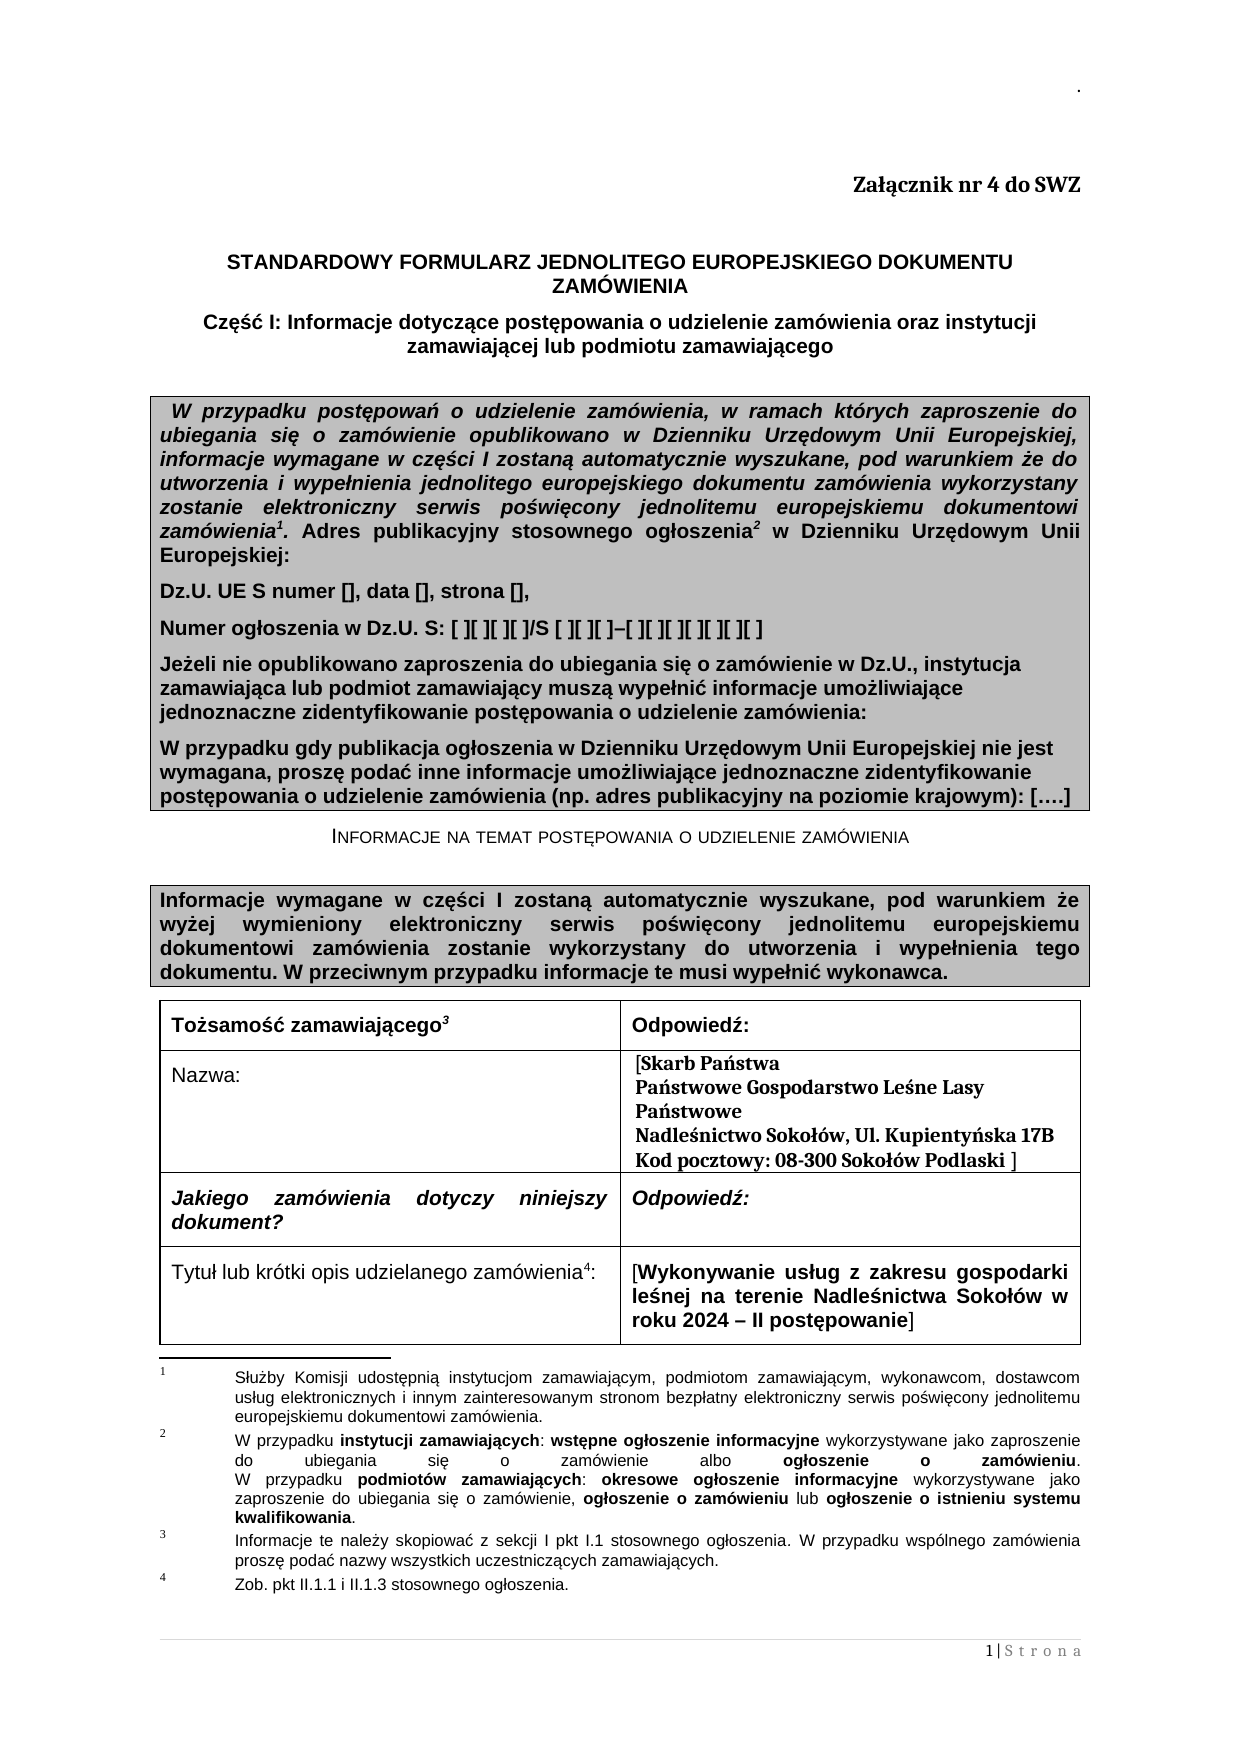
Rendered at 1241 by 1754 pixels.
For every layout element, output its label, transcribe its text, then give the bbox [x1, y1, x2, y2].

table_cell Jakiego zamówienia dotyczy niniejszy dokument? [161, 1173, 620, 1246]
text Numer ogłoszenia w Dz.U. S: [ ][ ][ ][ ]/S [ ][ ][ ]–[ ][ ][ ][ ][ ][ ][ ] [151, 612, 1089, 639]
text Załącznik nr 4 do SWZ [159, 172, 1081, 198]
table_cell Tytuł lub krótki opis udzielanego zamówienia: [161, 1247, 620, 1344]
table_header Tożsamość zamawiającego [161, 1001, 620, 1050]
text Jeżeli nie opublikowano zaproszenia do ubiegania się o zamówienie w Dz.U., instytucja zamawiająca lub podmiot zamawiający muszą wypełnić informacje umożliwiające jednoznaczne zidentyfikowanie postępowania o udzielenie zamówienia: [151, 649, 1089, 724]
text W przypadku postępowań o udzielenie zamówienia, w ramach których zaproszenie do ubiegania się o zamówienie opublikowano w Dzienniku Urzędowym Unii Europejskiej, informacje wymagane w części I zostaną automatycznie wyszukane, pod warunkiem że do utworzenia i wypełnienia jednolitego europejskiego dokumentu zamówienia wykorzystany zostanie elektroniczny serwis poświęcony jednolitemu europejskiemu dokumentowi zamówienia. Adres publikacyjny stosownego ogłoszenia w Dzienniku Urzędowym Unii Europejskiej: [151, 397, 1089, 566]
table_header Odpowiedź: [621, 1001, 1080, 1050]
table_cell Odpowiedź: [621, 1173, 1080, 1246]
text W przypadku gdy publikacja ogłoszenia w Dzienniku Urzędowym Unii Europejskiej nie jest wymagana, proszę podać inne informacje umożliwiające jednoznaczne zidentyfikowanie postępowania o udzielenie zamówienia (np. adres publikacyjny na poziomie krajowym): [….] [151, 733, 1089, 810]
text Część I: Informacje dotyczące postępowania o udzielenie zamówienia oraz instytucji zamawiającej lub podmiotu zamawiającego [159, 310, 1081, 358]
text Informacje wymagane w części I zostaną automatycznie wyszukane, pod warunkiem że wyżej wymieniony elektroniczny serwis poświęcony jednolitemu europejskiemu dokumentowi zamówienia zostanie wykorzystany do utworzenia i wypełnienia tego dokumentu. W przeciwnym przypadku informacje te musi wypełnić wykonawca. [151, 886, 1089, 986]
text Standardowy formularz jednolitego europejskiego dokumentu zamówienia [159, 250, 1081, 298]
text Dz.U. UE S numer [], data [], strona [], [151, 576, 1089, 603]
table_cell Nazwa: [161, 1051, 620, 1172]
table_cell [Wykonywanie usług z zakresu gospodarki leśnej na terenie Nadleśnictwa Sokołów w roku 2024 – II postępowanie] [621, 1247, 1080, 1344]
table_cell [Skarb Państwa Państwowe Gospodarstwo Leśne Lasy Państwowe Nadleśnictwo Sokołów, Ul. Kupientyńska 17B Kod pocztowy: 08-300 Sokołów Podlaski ] [621, 1051, 1080, 1172]
text Informacje na temat postępowania o udzielenie zamówienia [159, 824, 1081, 848]
